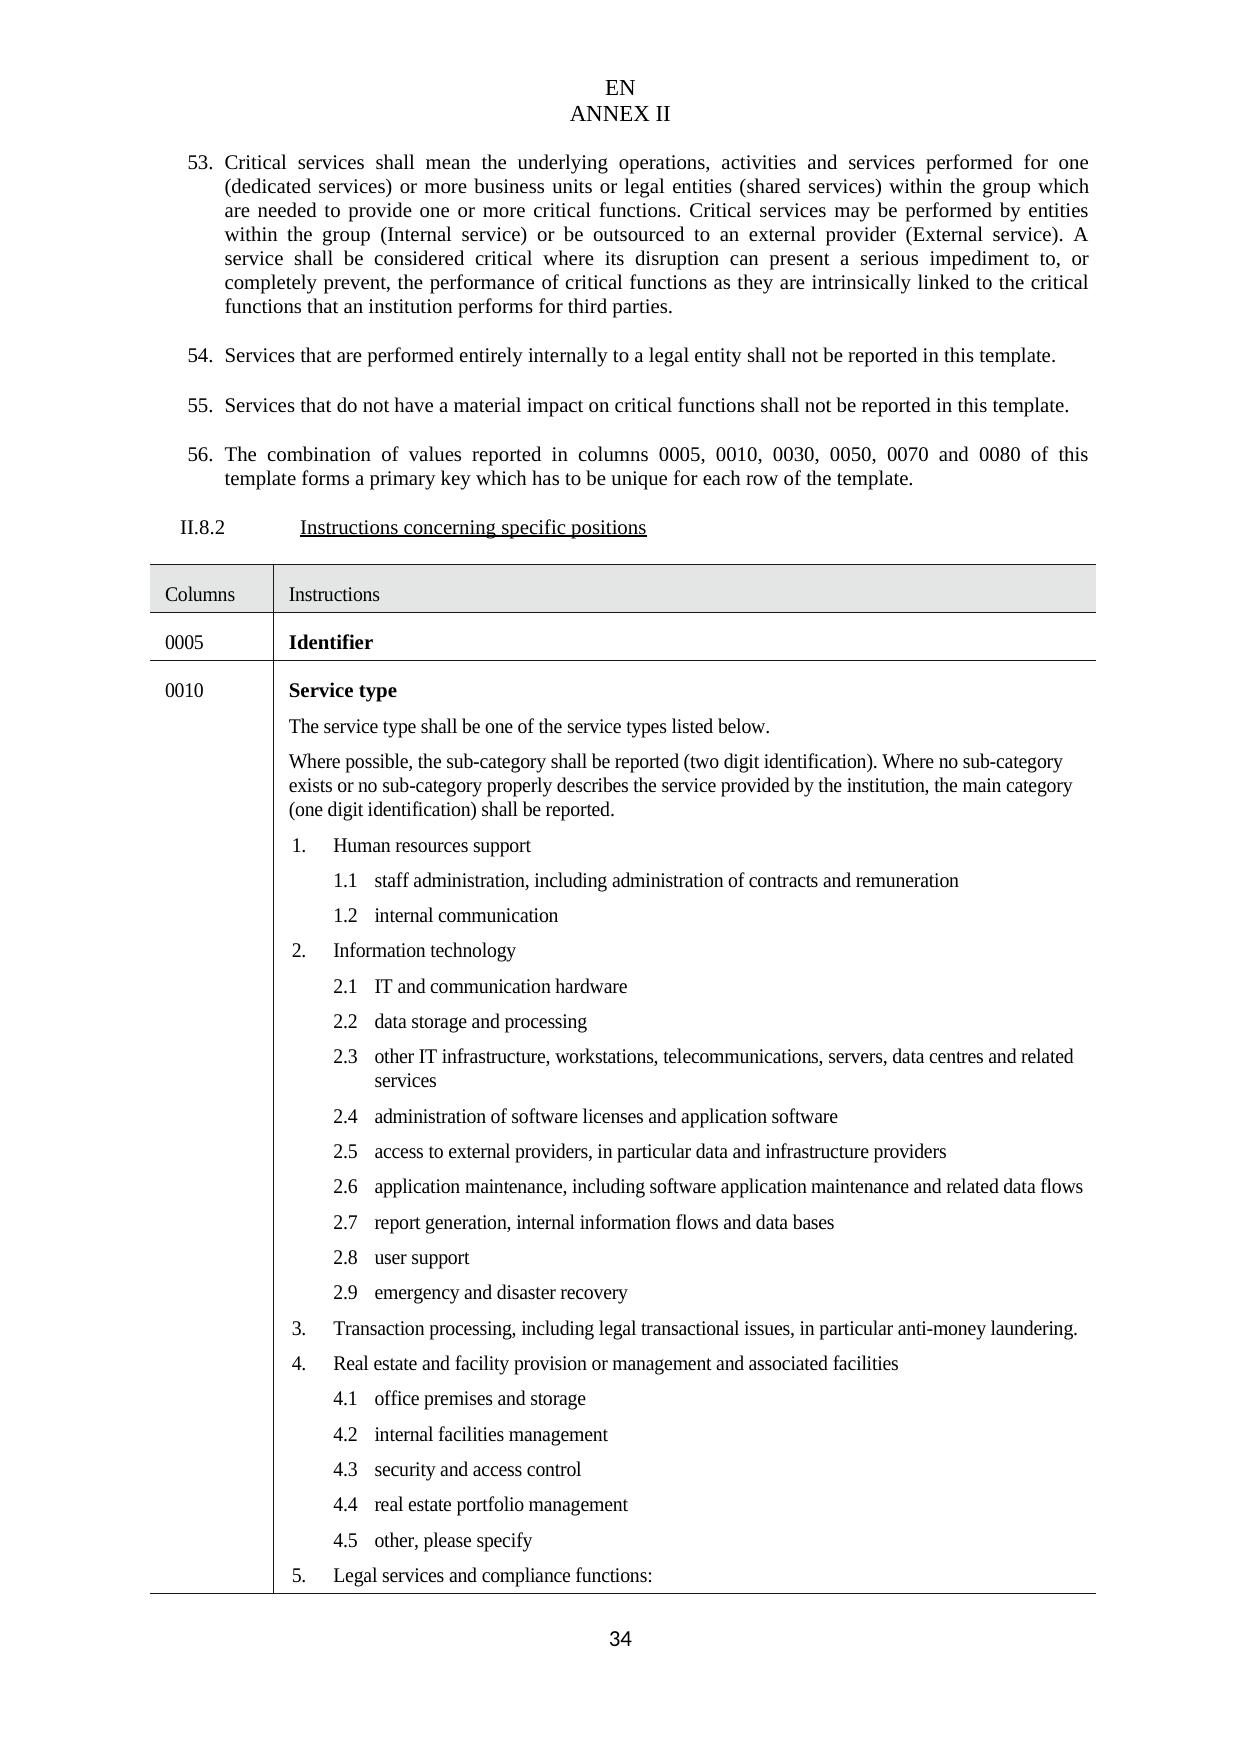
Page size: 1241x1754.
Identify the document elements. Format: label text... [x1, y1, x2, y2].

table_cell Identifier [274, 613, 1096, 660]
list Services that are performed entirely internally to a legal entity shall not be reported in this template. [187, 343, 1090, 367]
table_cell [274, 661, 1096, 1593]
list Critical services shall mean the underlying operations, activities and services performed for one (dedicated services) or more business units or legal entities (shared services) within the group which are needed to provide one or more critical functions. Critical services may be performed by entities within the group (Internal service) or be outsourced to an external provider (External service). A service shall be considered critical where its disruption can present a serious impediment to, or completely prevent, the performance of critical functions as they are intrinsically linked to the critical functions that an institution performs for third parties. [187, 150, 1090, 318]
table_header Instructions [274, 565, 1096, 612]
list Services that do not have a material impact on critical functions shall not be reported in this template. [187, 392, 1090, 417]
table_cell 0010 [150, 661, 273, 1593]
table_cell 0005 [150, 613, 273, 660]
table_header Columns [150, 565, 273, 612]
list The combination of values reported in columns 0005, 0010, 0030, 0050, 0070 and 0080 of this template forms a primary key which has to be unique for each row of the template. [187, 442, 1090, 490]
title Instructions concerning specific positions [180, 515, 1090, 539]
